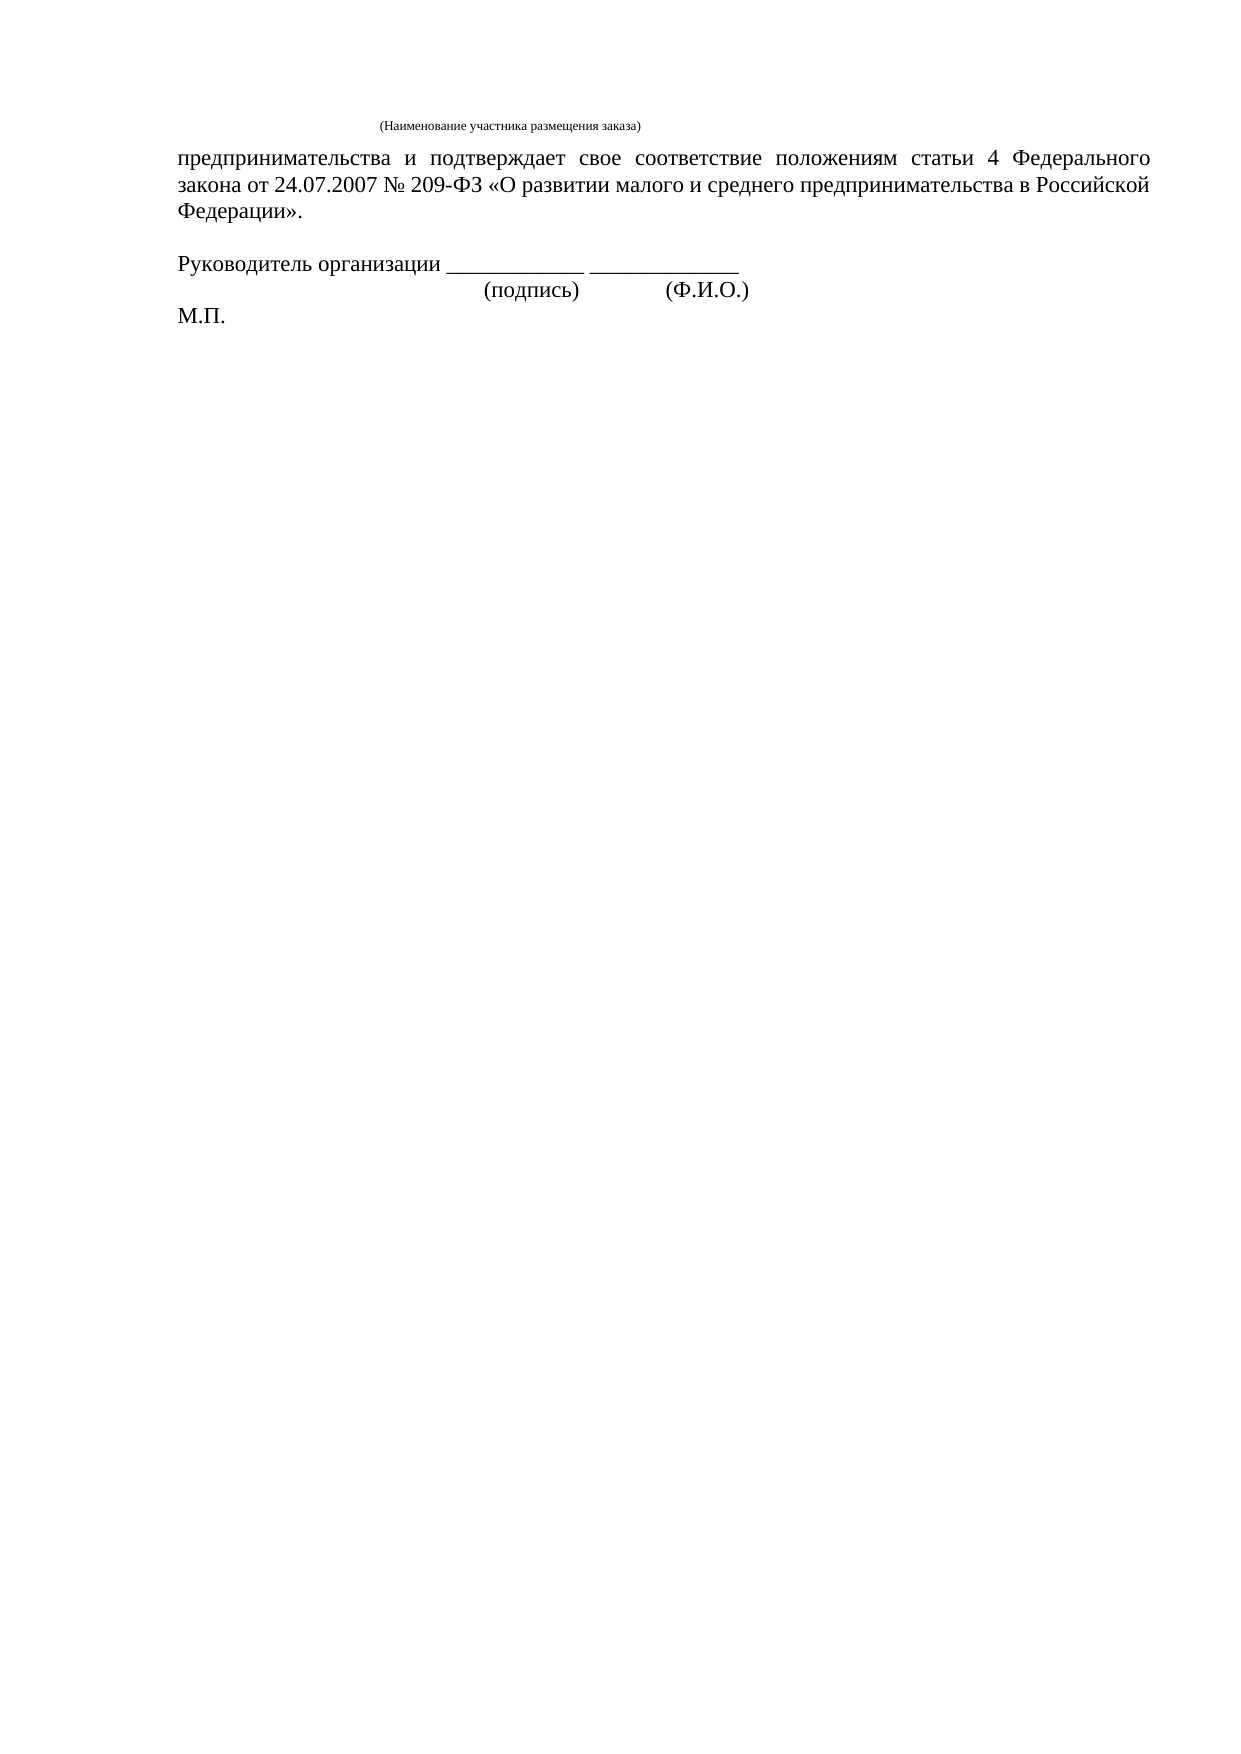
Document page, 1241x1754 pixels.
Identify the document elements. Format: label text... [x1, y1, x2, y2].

text (Наименование участника размещения заказа) [177, 118, 1152, 144]
text М.П. [177, 303, 1152, 329]
text предпринимательства и подтверждает свое соответствие положениям статьи 4 Федерального закона от 24.07.2007 № 209-ФЗ «О развитии малого и среднего предпринимательства в Российской Федерации». [177, 144, 1152, 223]
text Руководитель организации ____________ _____________ [177, 250, 1152, 276]
text (подпись) (Ф.И.О.) [177, 276, 1152, 303]
